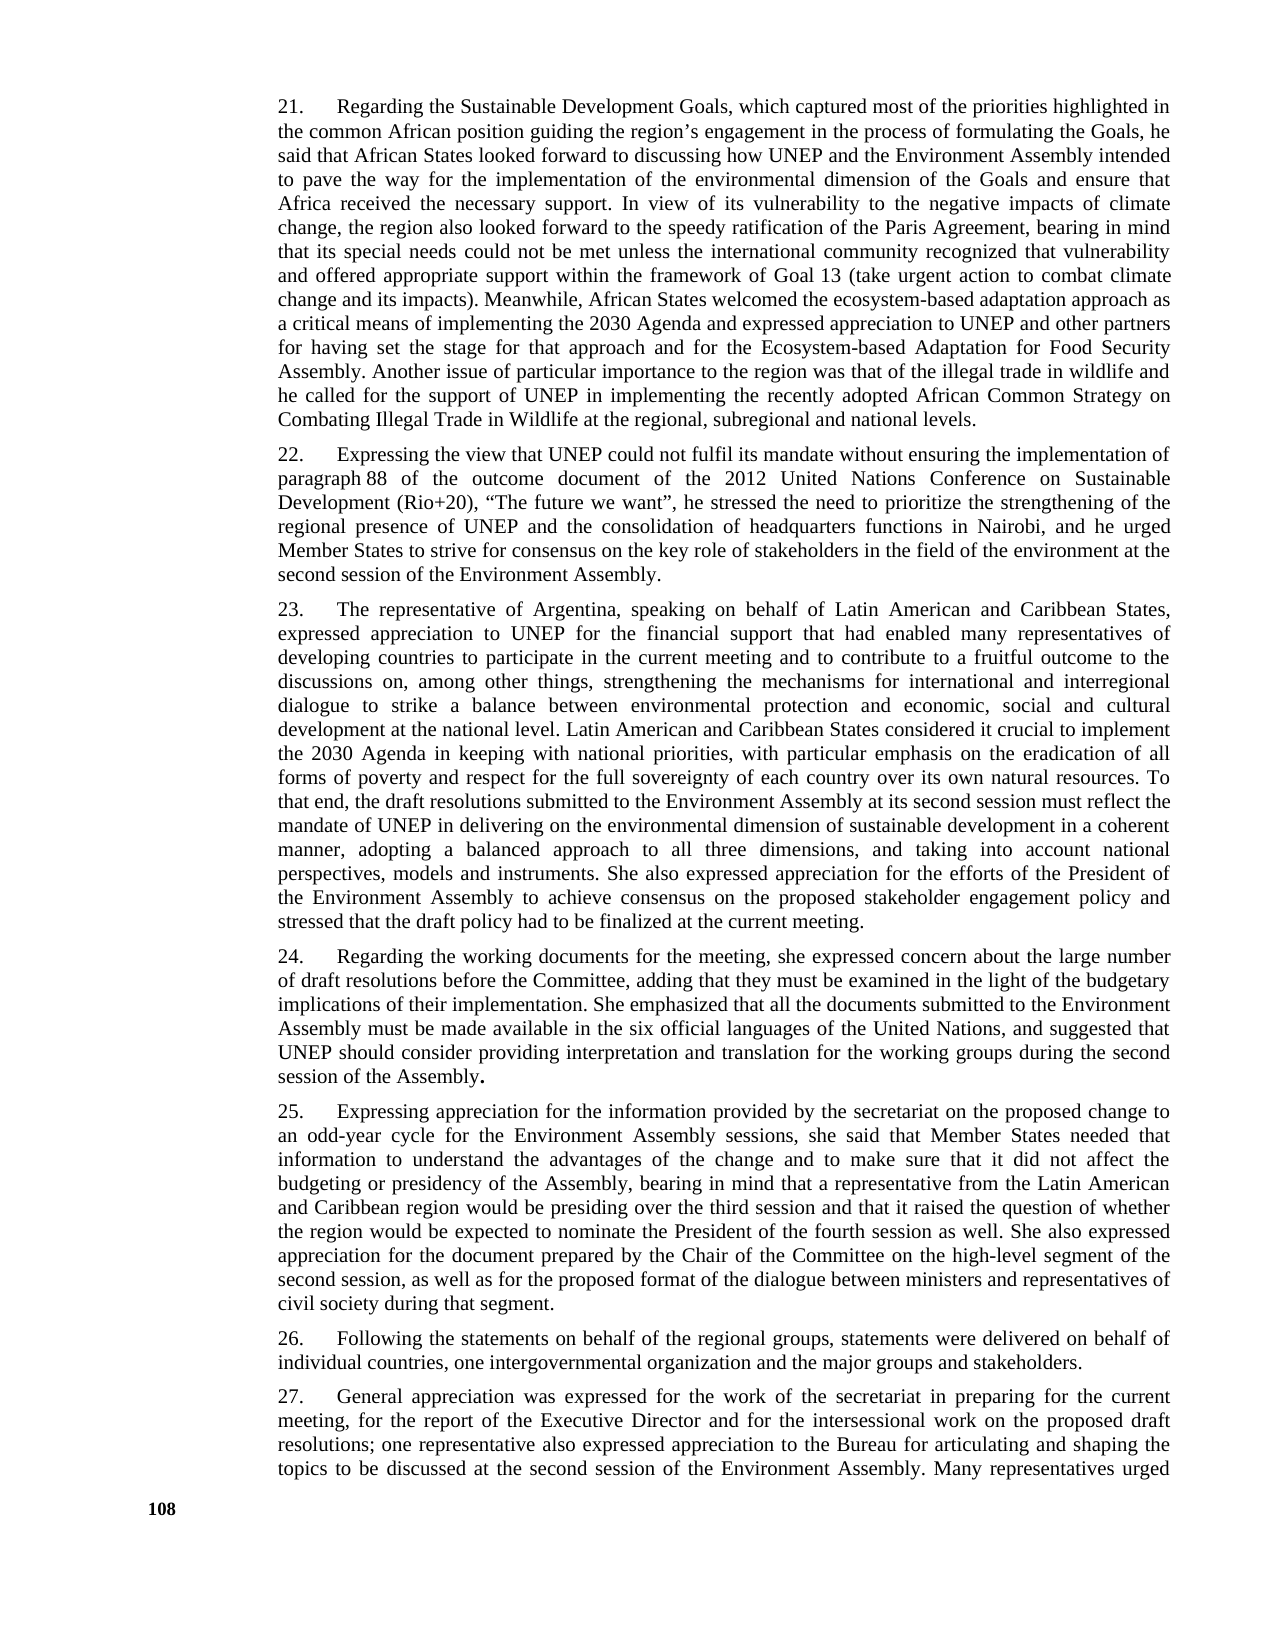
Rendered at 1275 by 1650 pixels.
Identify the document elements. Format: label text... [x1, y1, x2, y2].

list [278, 1384, 1172, 1480]
list Expressing appreciation for the information provided by the secretariat on the proposed change to an odd-year cycle for the Environment Assembly sessions, she said that Member States needed that information to understand the advantages of the change and to make sure that it did not affect the budgeting or presidency of the Assembly, bearing in mind that a representative from the Latin American and Caribbean region would be presiding over the third session and that it raised the question of whether the region would be expected to nominate the President of the fourth session as well. She also expressed appreciation for the document prepared by the Chair of the Committee on the high-level segment of the second session, as well as for the proposed format of the dialogue between ministers and representatives of civil society during that segment. [278, 1099, 1172, 1315]
list Regarding the working documents for the meeting, she expressed concern about the large number of draft resolutions before the Committee, adding that they must be examined in the light of the budgetary implications of their implementation. She emphasized that all the documents submitted to the Environment Assembly must be made available in the six official languages of the United Nations, and suggested that UNEP should consider providing interpretation and translation for the working groups during the second session of the Assembly. [278, 944, 1172, 1088]
list The representative of Argentina, speaking on behalf of Latin American and Caribbean States, expressed appreciation to UNEP for the financial support that had enabled many representatives of developing countries to participate in the current meeting and to contribute to a fruitful outcome to the discussions on, among other things, strengthening the mechanisms for international and interregional dialogue to strike a balance between environmental protection and economic, social and cultural development at the national level. Latin American and Caribbean States considered it crucial to implement the 2030 Agenda in keeping with national priorities, with particular emphasis on the eradication of all forms of poverty and respect for the full sovereignty of each country over its own natural resources. To that end, the draft resolutions submitted to the Environment Assembly at its second session must reflect the mandate of UNEP in delivering on the environmental dimension of sustainable development in a coherent manner, adopting a balanced approach to all three dimensions, and taking into account national perspectives, models and instruments. She also expressed appreciation for the efforts of the President of the Environment Assembly to achieve consensus on the proposed stakeholder engagement policy and stressed that the draft policy had to be finalized at the current meeting. [278, 597, 1172, 933]
list Expressing the view that UNEP could not fulfil its mandate without ensuring the implementation of paragraph 88 of the outcome document of the 2012 United Nations Conference on Sustainable Development (Rio+20), “The future we want”, he stressed the need to prioritize the strengthening of the regional presence of UNEP and the consolidation of headquarters functions in Nairobi, and he urged Member States to strive for consensus on the key role of stakeholders in the field of the environment at the second session of the Environment Assembly. [278, 442, 1172, 586]
list Following the statements on behalf of the regional groups, statements were delivered on behalf of individual countries, one intergovernmental organization and the major groups and stakeholders. [278, 1326, 1172, 1374]
list Regarding the Sustainable Development Goals, which captured most of the priorities highlighted in the common African position guiding the region’s engagement in the process of formulating the Goals, he said that African States looked forward to discussing how UNEP and the Environment Assembly intended to pave the way for the implementation of the environmental dimension of the Goals and ensure that Africa received the necessary support. In view of its vulnerability to the negative impacts of climate change, the region also looked forward to the speedy ratification of the Paris Agreement, bearing in mind that its special needs could not be met unless the international community recognized that vulnerability and offered appropriate support within the framework of Goal 13 (take urgent action to combat climate change and its impacts). Meanwhile, African States welcomed the ecosystem-based adaptation approach as a critical means of implementing the 2030 Agenda and expressed appreciation to UNEP and other partners for having set the stage for that approach and for the Ecosystem-based Adaptation for Food Security Assembly. Another issue of particular importance to the region was that of the illegal trade in wildlife and he called for the support of UNEP in implementing the recently adopted African Common Strategy on Combating Illegal Trade in Wildlife at the regional, subregional and national levels. [278, 94, 1172, 431]
